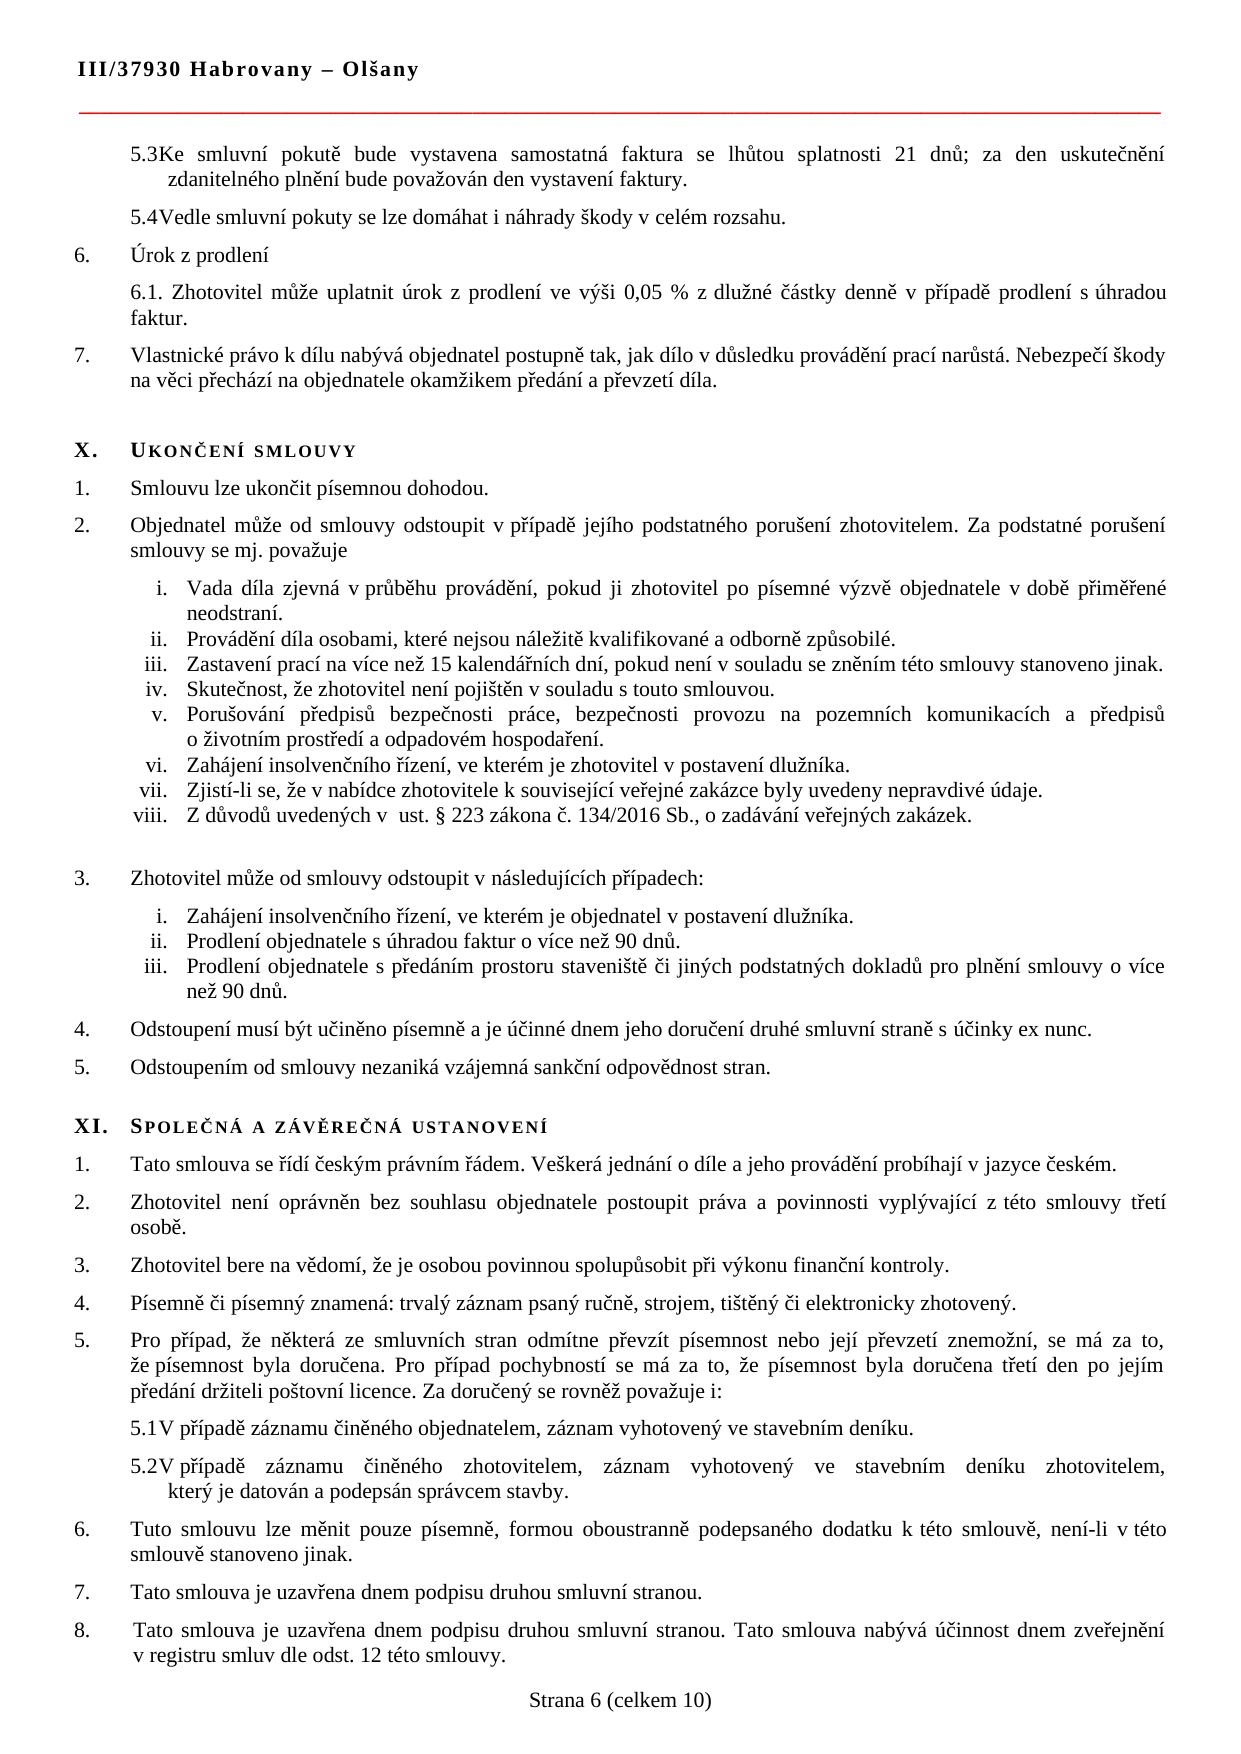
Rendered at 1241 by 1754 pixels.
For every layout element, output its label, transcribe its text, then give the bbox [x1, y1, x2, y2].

list Vlastnické právo k dílu nabývá objednatel postupně tak, jak dílo v důsledku provádění prací narůstá. Nebezpečí škody na věci přechází na objednatele okamžikem předání a převzetí díla. [74, 342, 1167, 393]
list Provádění díla osobami, které nejsou náležitě kvalifikované a odborně způsobilé. [168, 626, 1167, 651]
list V případě záznamu činěného objednatelem, záznam vyhotovený ve stavebním deníku. [130, 1415, 1167, 1441]
list Pro případ, že některá ze smluvních stran odmítne převzít písemnost nebo její převzetí znemožní, se má za to, že písemnost byla doručena. Pro případ pochybností se má za to, že písemnost byla doručena třetí den po jejím předání držiteli poštovní licence. Za doručený se rovněž považuje i: [74, 1327, 1167, 1403]
list Tato smlouva je uzavřena dnem podpisu druhou smluvní stranou. [74, 1579, 1167, 1604]
list Zjistí-li se, že v nabídce zhotovitele k související veřejné zakázce byly uvedeny nepravdivé údaje. [168, 777, 1167, 802]
list Písemně či písemný znamená: trvalý záznam psaný ručně, strojem, tištěný či elektronicky zhotovený. [74, 1289, 1167, 1315]
list Zahájení insolvenčního řízení, ve kterém je objednatel v postavení dlužníka. [168, 903, 1167, 928]
list Tuto smlouvu lze měnit pouze písemně, formou oboustranně podepsaného dodatku k této smlouvě, není-li v této smlouvě stanoveno jinak. [74, 1516, 1167, 1566]
list Skutečnost, že zhotovitel není pojištěn v souladu s touto smlouvou. [168, 676, 1167, 701]
list Odstoupením od smlouvy nezaniká vzájemná sankční odpovědnost stran. [74, 1054, 1167, 1079]
list Tato smlouva se řídí českým právním řádem. Veškerá jednání o díle a jeho provádění probíhají v jazyce českém. [74, 1151, 1167, 1176]
list Prodlení objednatele s předáním prostoru staveniště či jiných podstatných dokladů pro plnění smlouvy o více než 90 dnů. [168, 953, 1167, 1003]
list Společná a závěrečná ustanovení [74, 1113, 1167, 1139]
list Ukončení smlouvy [74, 437, 1167, 462]
list Vada díla zjevná v průběhu provádění, pokud ji zhotovitel po písemné výzvě objednatele v době přiměřené neodstraní. [168, 575, 1167, 626]
text 6.1. Zhotovitel může uplatnit úrok z prodlení ve výši 0,05 % z dlužné částky denně v případě prodlení s úhradou faktur. [130, 279, 1167, 330]
list Ke smluvní pokutě bude vystavena samostatná faktura se lhůtou splatnosti 21 dnů; za den uskutečnění zdanitelného plnění bude považován den vystavení faktury. [130, 141, 1167, 191]
list Zhotovitel může od smlouvy odstoupit v následujících případech: [74, 865, 1167, 890]
list Z důvodů uvedených v ust. § 223 zákona č. 134/2016 Sb., o zadávání veřejných zakázek. [168, 802, 1167, 827]
list Zastavení prací na více než 15 kalendářních dní, pokud není v souladu se zněním této smlouvy stanoveno jinak. [168, 651, 1167, 676]
list Porušování předpisů bezpečnosti práce, bezpečnosti provozu na pozemních komunikacích a předpisů o životním prostředí a odpadovém hospodaření. [168, 701, 1167, 752]
list Úrok z prodlení [74, 242, 1167, 267]
list Odstoupení musí být učiněno písemně a je účinné dnem jeho doručení druhé smluvní straně s účinky ex nunc. [74, 1016, 1167, 1041]
list Vedle smluvní pokuty se lze domáhat i náhrady škody v celém rozsahu. [130, 204, 1167, 229]
list Objednatel může od smlouvy odstoupit v případě jejího podstatného porušení zhotovitelem. Za podstatné porušení smlouvy se mj. považuje [74, 512, 1167, 563]
list Tato smlouva je uzavřena dnem podpisu druhou smluvní stranou. Tato smlouva nabývá účinnost dnem zveřejnění v registru smluv dle odst. 12 této smlouvy. [74, 1617, 1167, 1667]
list V případě záznamu činěného zhotovitelem, záznam vyhotovený ve stavebním deníku zhotovitelem, který je datován a podepsán správcem stavby. [130, 1453, 1167, 1503]
list Zhotovitel bere na vědomí, že je osobou povinnou spolupůsobit při výkonu finanční kontroly. [74, 1252, 1167, 1277]
list Zhotovitel není oprávněn bez souhlasu objednatele postoupit práva a povinnosti vyplývající z této smlouvy třetí osobě. [74, 1189, 1167, 1239]
list Smlouvu lze ukončit písemnou dohodou. [74, 474, 1167, 500]
list Zahájení insolvenčního řízení, ve kterém je zhotovitel v postavení dlužníka. [168, 752, 1167, 777]
list Prodlení objednatele s úhradou faktur o více než 90 dnů. [168, 928, 1167, 953]
